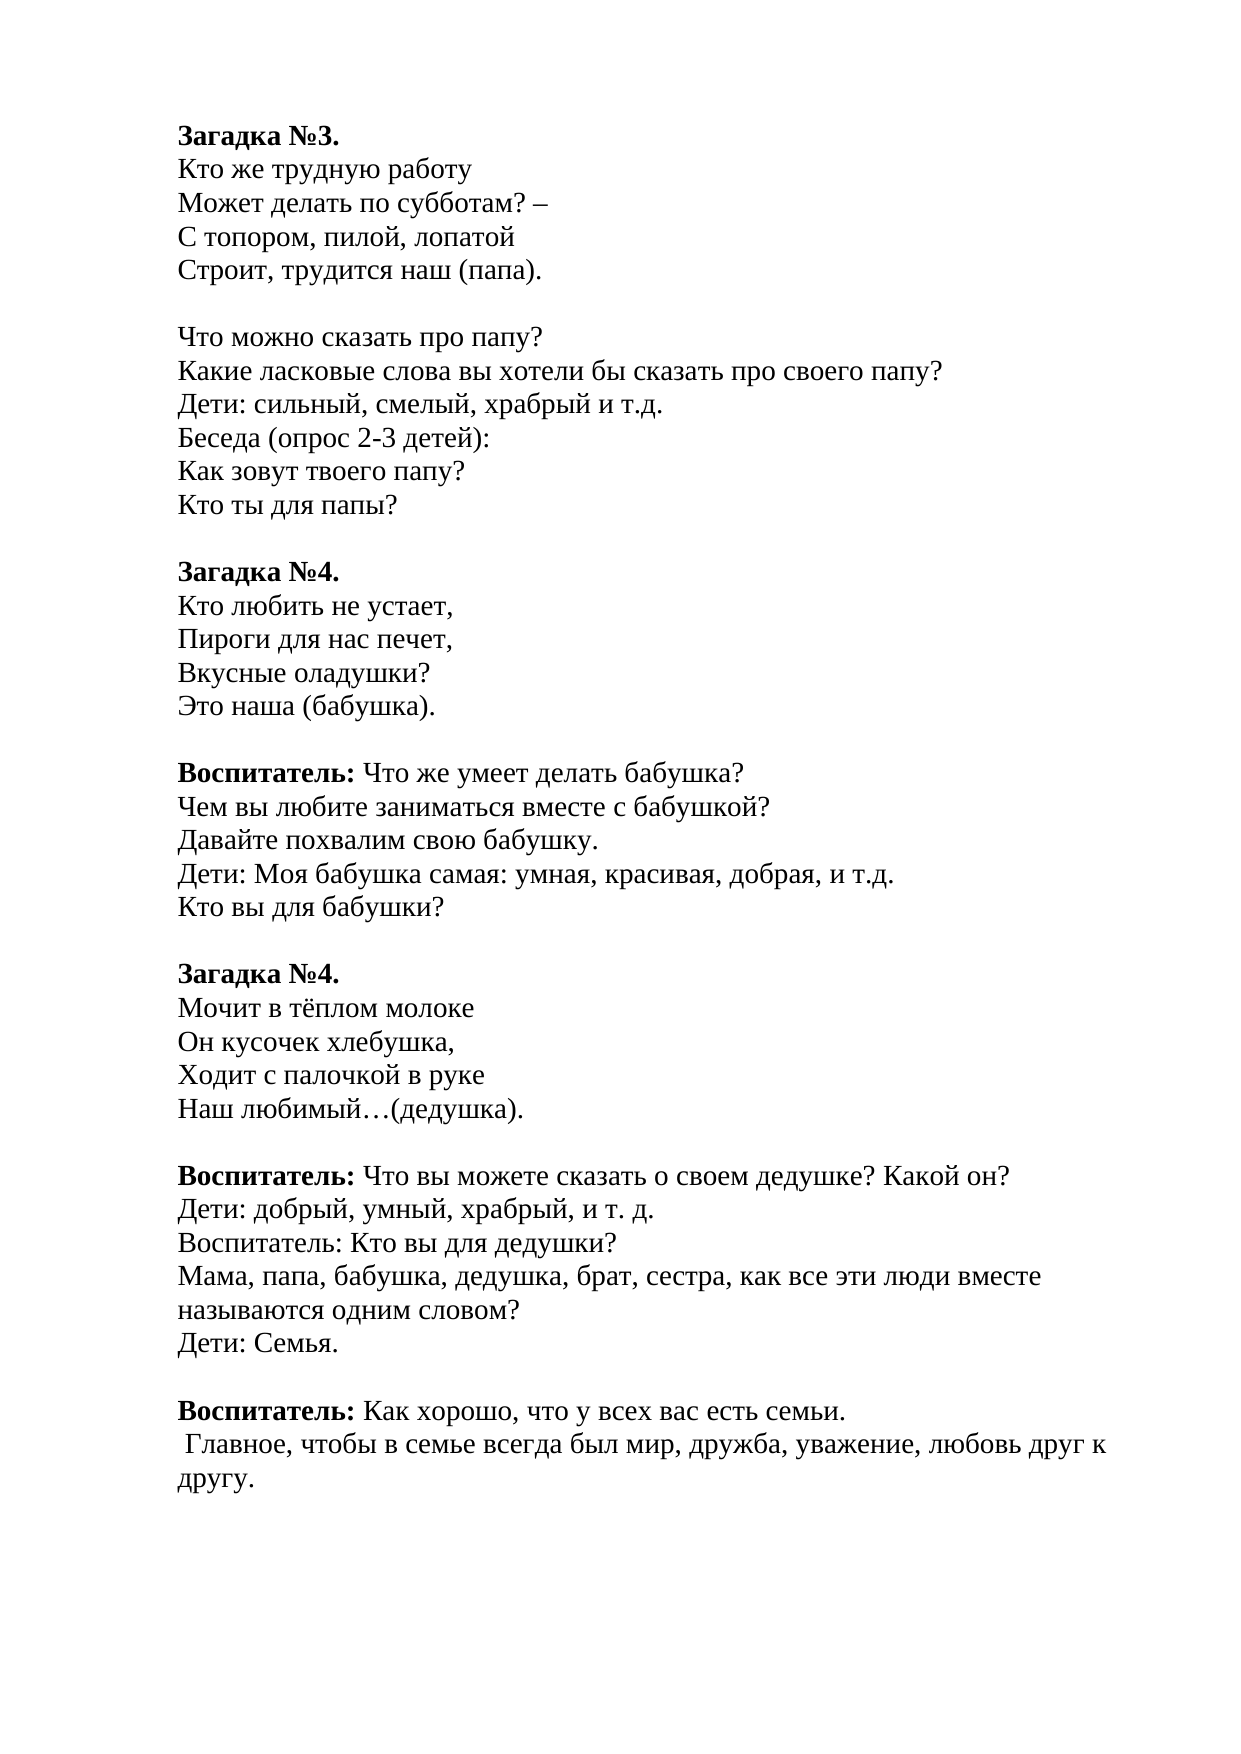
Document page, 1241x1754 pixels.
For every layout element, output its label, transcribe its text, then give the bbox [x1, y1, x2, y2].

text Кто любить не устает, Пироги для нас печет, Вкусные оладушки? Это наша (бабушка). [177, 588, 1152, 722]
text Как зовут твоего папу? [177, 453, 1152, 487]
text Беседа (опрос 2-3 детей): [177, 420, 1152, 453]
text Давайте похвалим свою бабушку. [177, 822, 1152, 856]
text Какие ласковые слова вы хотели бы сказать про своего папу? [177, 353, 1152, 386]
text Кто вы для бабушки? [177, 889, 1152, 923]
text Что можно сказать про папу? [177, 319, 1152, 353]
text Мама, папа, бабушка, дедушка, брат, сестра, как все эти люди вместе называются одним словом? [177, 1258, 1152, 1326]
text Воспитатель: Что вы можете сказать о своем дедушке? Какой он? [177, 1158, 1152, 1191]
text Дети: Моя бабушка самая: умная, красивая, добрая, и т.д. [177, 856, 1152, 889]
text Воспитатель: Кто вы для дедушки? [177, 1225, 1152, 1258]
text Дети: добрый, умный, храбрый, и т. д. [177, 1191, 1152, 1225]
text Загадка №3. [177, 118, 1152, 152]
text Дети: Семья. [177, 1326, 1152, 1359]
text Загадка №4. [177, 957, 1152, 990]
text Чем вы любите заниматься вместе с бабушкой? [177, 789, 1152, 822]
text Загадка №4. [177, 554, 1152, 588]
text Воспитатель: Что же умеет делать бабушка? [177, 755, 1152, 789]
text Мочит в тёплом молоке Он кусочек хлебушка, Ходит с палочкой в руке Наш любимый…(дедушка). [177, 990, 1152, 1124]
text Воспитатель: Как хорошо, что у всех вас есть семьи. Главное, чтобы в семье всегда был мир, дружба, уважение, любовь друг к другу. [177, 1393, 1152, 1493]
text Кто же трудную работу Может делать по субботам? – С топором, пилой, лопатой Строит, трудится наш (папа). [177, 152, 1152, 286]
text Дети: сильный, смелый, храбрый и т.д. [177, 386, 1152, 420]
text Кто ты для папы? [177, 487, 1152, 521]
